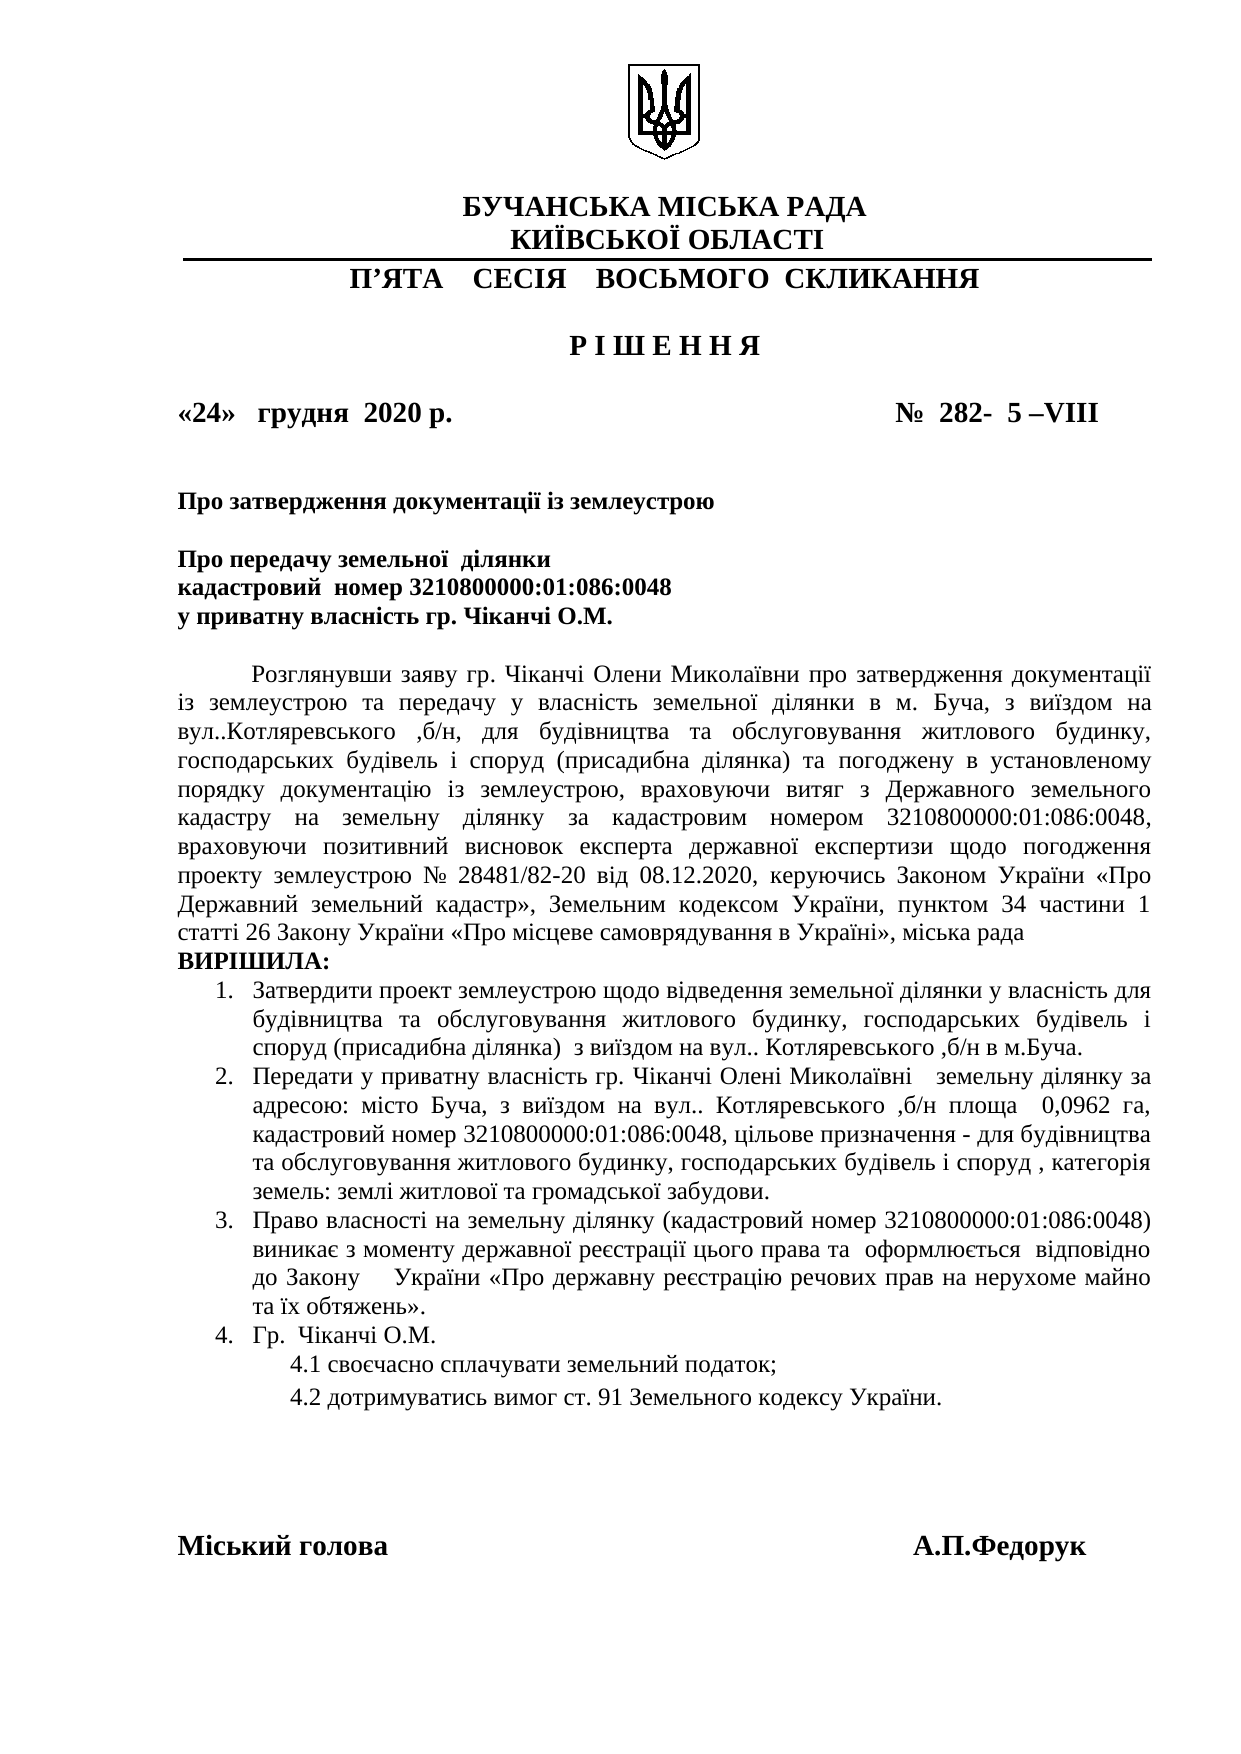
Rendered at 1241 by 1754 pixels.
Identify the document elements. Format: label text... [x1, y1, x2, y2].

text БУЧАНСЬКА МІСЬКА РАДА [177, 189, 1152, 222]
text КИЇВСЬКОЇ ОБЛАСТІ [183, 222, 1152, 258]
text кадастровий номер 3210800000:01:086:0048 [177, 572, 1152, 601]
text Про передачу земельної ділянки [177, 544, 1152, 572]
text Міський голова А.П.Федорук [177, 1528, 1152, 1562]
list Право власності на земельну ділянку (кадастровий номер 3210800000:01:086:0048) виникає з моменту державної реєстрації цього права та оформлюється відповідно до Закону України «Про державну реєстрацію речових прав на нерухоме майно та їх обтяжень». [215, 1205, 1152, 1320]
text Про затвердження документації із землеустрою [177, 486, 1152, 515]
text ВИРІШИЛА: [177, 946, 1152, 975]
list своєчасно сплачувати земельний податок; [290, 1349, 1152, 1377]
text «24» грудня 2020 р. № 282- 5 –VІІІ [177, 395, 1152, 429]
text Р І Ш Е Н Н Я [177, 328, 1152, 362]
text у приватну власність гр. Чіканчі О.М. [177, 601, 1152, 630]
list Гр. Чіканчі О.М. [215, 1320, 1152, 1349]
text П’ЯТА СЕСІЯ ВОСЬМОГО СКЛИКАННЯ [177, 261, 1152, 294]
list дотримуватись вимог ст. 91 Земельного кодексу України. [290, 1382, 1152, 1411]
list Передати у приватну власність гр. Чіканчі Олені Миколаївні земельну ділянку за адресою: місто Буча, з виїздом на вул.. Котляревського ,б/н площа 0,0962 га, кадастровий номер 3210800000:01:086:0048, цільове призначення - для будівництва та обслуговування житлового будинку, господарських будівель і споруд , категорія земель: землі житлової та громадської забудови. [215, 1061, 1152, 1205]
list Затвердити проект землеустрою щодо відведення земельної ділянки у власність для будівництва та обслуговування житлового будинку, господарських будівель і споруд (присадибна ділянка) з виїздом на вул.. Котляревського ,б/н в м.Буча. [215, 975, 1152, 1061]
text Розглянувши заяву гр. Чіканчі Олени Миколаївни про затвердження документації із землеустрою та передачу у власність земельної ділянки в м. Буча, з виїздом на вул..Котляревського ,б/н, для будівництва та обслуговування житлового будинку, господарських будівель і споруд (присадибна ділянка) та погоджену в установленому порядку документацію із землеустрою, враховуючи витяг з Державного земельного кадастру на земельну ділянку за кадастровим номером 3210800000:01:086:0048, враховуючи позитивний висновок експерта державної експертизи щодо погодження проекту землеустрою № 28481/82-20 від 08.12.2020, керуючись Законом України «Про Державний земельний кадастр», Земельним кодексом України, пунктом 34 частини 1 статті 26 Закону України «Про місцеве самоврядування в Україні», міська рада [177, 659, 1152, 946]
